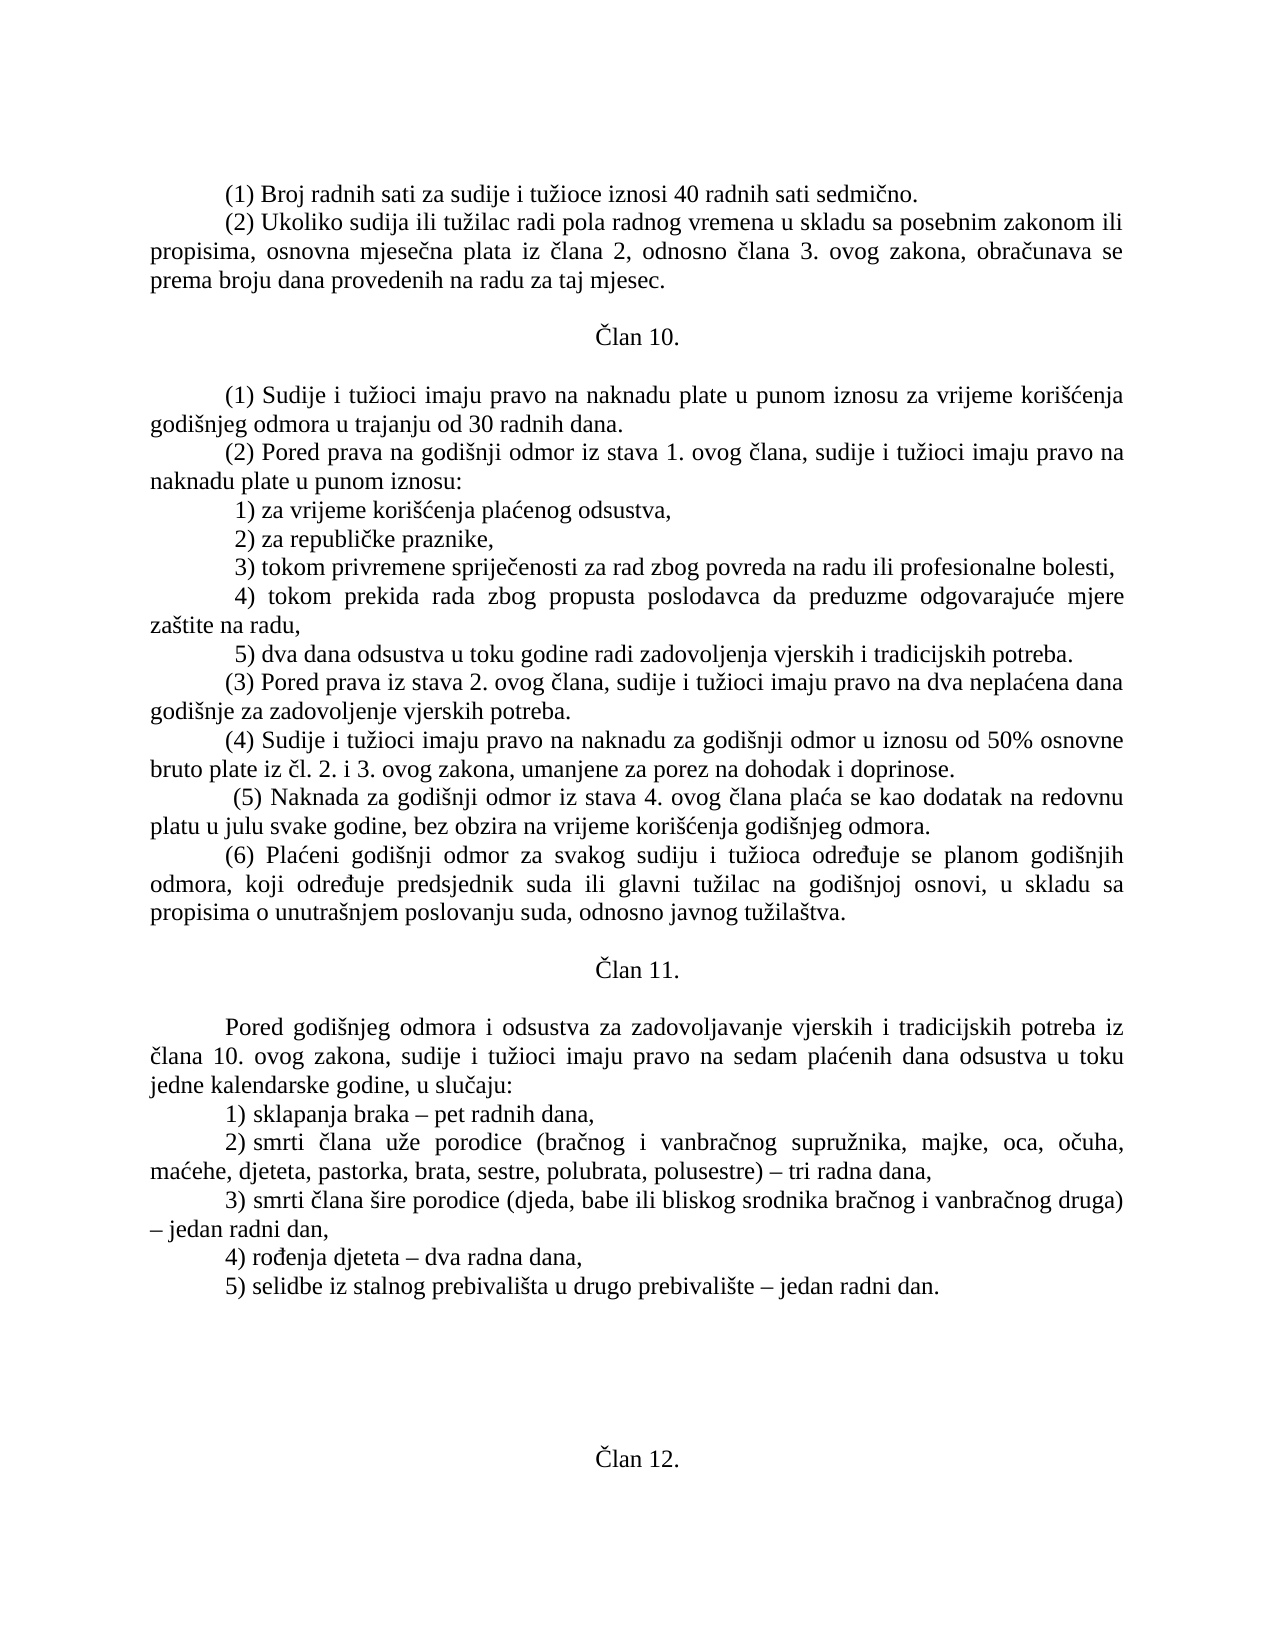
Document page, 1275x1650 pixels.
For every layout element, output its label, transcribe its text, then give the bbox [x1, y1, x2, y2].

text (2) Ukoliko sudija ili tužilac radi pola radnog vremena u skladu sa posebnim zakonom ili propisima, osnovna mjesečna plata iz člana 2, odnosno člana 3. ovog zakona, obračunava se prema broju dana provedenih na radu za taj mjesec. [150, 207, 1125, 294]
text 3) tokom privremene spriječenosti za rad zbog povreda na radu ili profesionalne bolesti, [150, 552, 1125, 581]
text (6) Plaćeni godišnji odmor za svakog sudiju i tužioca određuje se planom godišnjih odmora, koji određuje predsjednik suda ili glavni tužilac na godišnjoj osnovi, u skladu sa propisima o unutrašnjem poslovanju suda, odnosno javnog tužilaštva. [150, 840, 1125, 926]
text Pored godišnjeg odmora i odsustva za zadovoljavanje vjerskih i tradicijskih potreba iz člana 10. ovog zakona, sudije i tužioci imaju pravo na sedam plaćenih dana odsustva u toku jedne kalendarske godine, u slučaju: [150, 1012, 1125, 1099]
text (5) Naknada za godišnji odmor iz stava 4. ovog člana plaća se kao dodatak na redovnu platu u julu svake godine, bez obzira na vrijeme korišćenja godišnjeg odmora. [150, 782, 1125, 840]
list smrti člana šire porodice (djeda, babe ili bliskog srodnika bračnog i vanbračnog druga) – jedan radni dan, [150, 1185, 1125, 1242]
text (1) Sudije i tužioci imaju pravo na naknadu plate u punom iznosu za vrijeme korišćenja godišnjeg odmora u trajanju od 30 radnih dana. [150, 380, 1125, 437]
text Član 10. [150, 322, 1125, 351]
text 4) tokom prekida rada zbog propusta poslodavca da preduzme odgovarajuće mjere zaštite na radu, [150, 581, 1125, 639]
text Član 11. [150, 955, 1125, 984]
list sklapanja braka – pet radnih dana, [150, 1099, 1125, 1127]
text (2) Pored prava na godišnji odmor iz stava 1. ovog člana, sudije i tužioci imaju pravo na naknadu plate u punom iznosu: [150, 437, 1125, 495]
text (1) Broj radnih sati za sudije i tužioce iznosi 40 radnih sati sedmično. [150, 179, 1125, 207]
text Član 12. [150, 1444, 1125, 1472]
text (3) Pored prava iz stava 2. ovog člana, sudije i tužioci imaju pravo na dva neplaćena dana godišnje za zadovoljenje vjerskih potreba. [150, 667, 1125, 725]
text 5) dva dana odsustva u toku godine radi zadovoljenja vjerskih i tradicijskih potreba. [150, 639, 1125, 667]
text 5) selidbe iz stalnog prebivališta u drugo prebivalište – jedan radni dan. [150, 1271, 1125, 1300]
list smrti člana uže porodice (bračnog i vanbračnog supružnika, majke, oca, očuha, maćehe, djeteta, pastorka, brata, sestre, polubrata, polusestre) – tri radna dana, [150, 1127, 1125, 1185]
text (4) Sudije i tužioci imaju pravo na naknadu za godišnji odmor u iznosu od 50% osnovne bruto plate iz čl. 2. i 3. ovog zakona, umanjene za porez na dohodak i doprinose. [150, 725, 1125, 782]
text 4) rođenja djeteta – dva radna dana, [150, 1242, 1125, 1271]
text 1) za vrijeme korišćenja plaćenog odsustva, [150, 495, 1125, 524]
text 2) za republičke praznike, [150, 524, 1125, 552]
